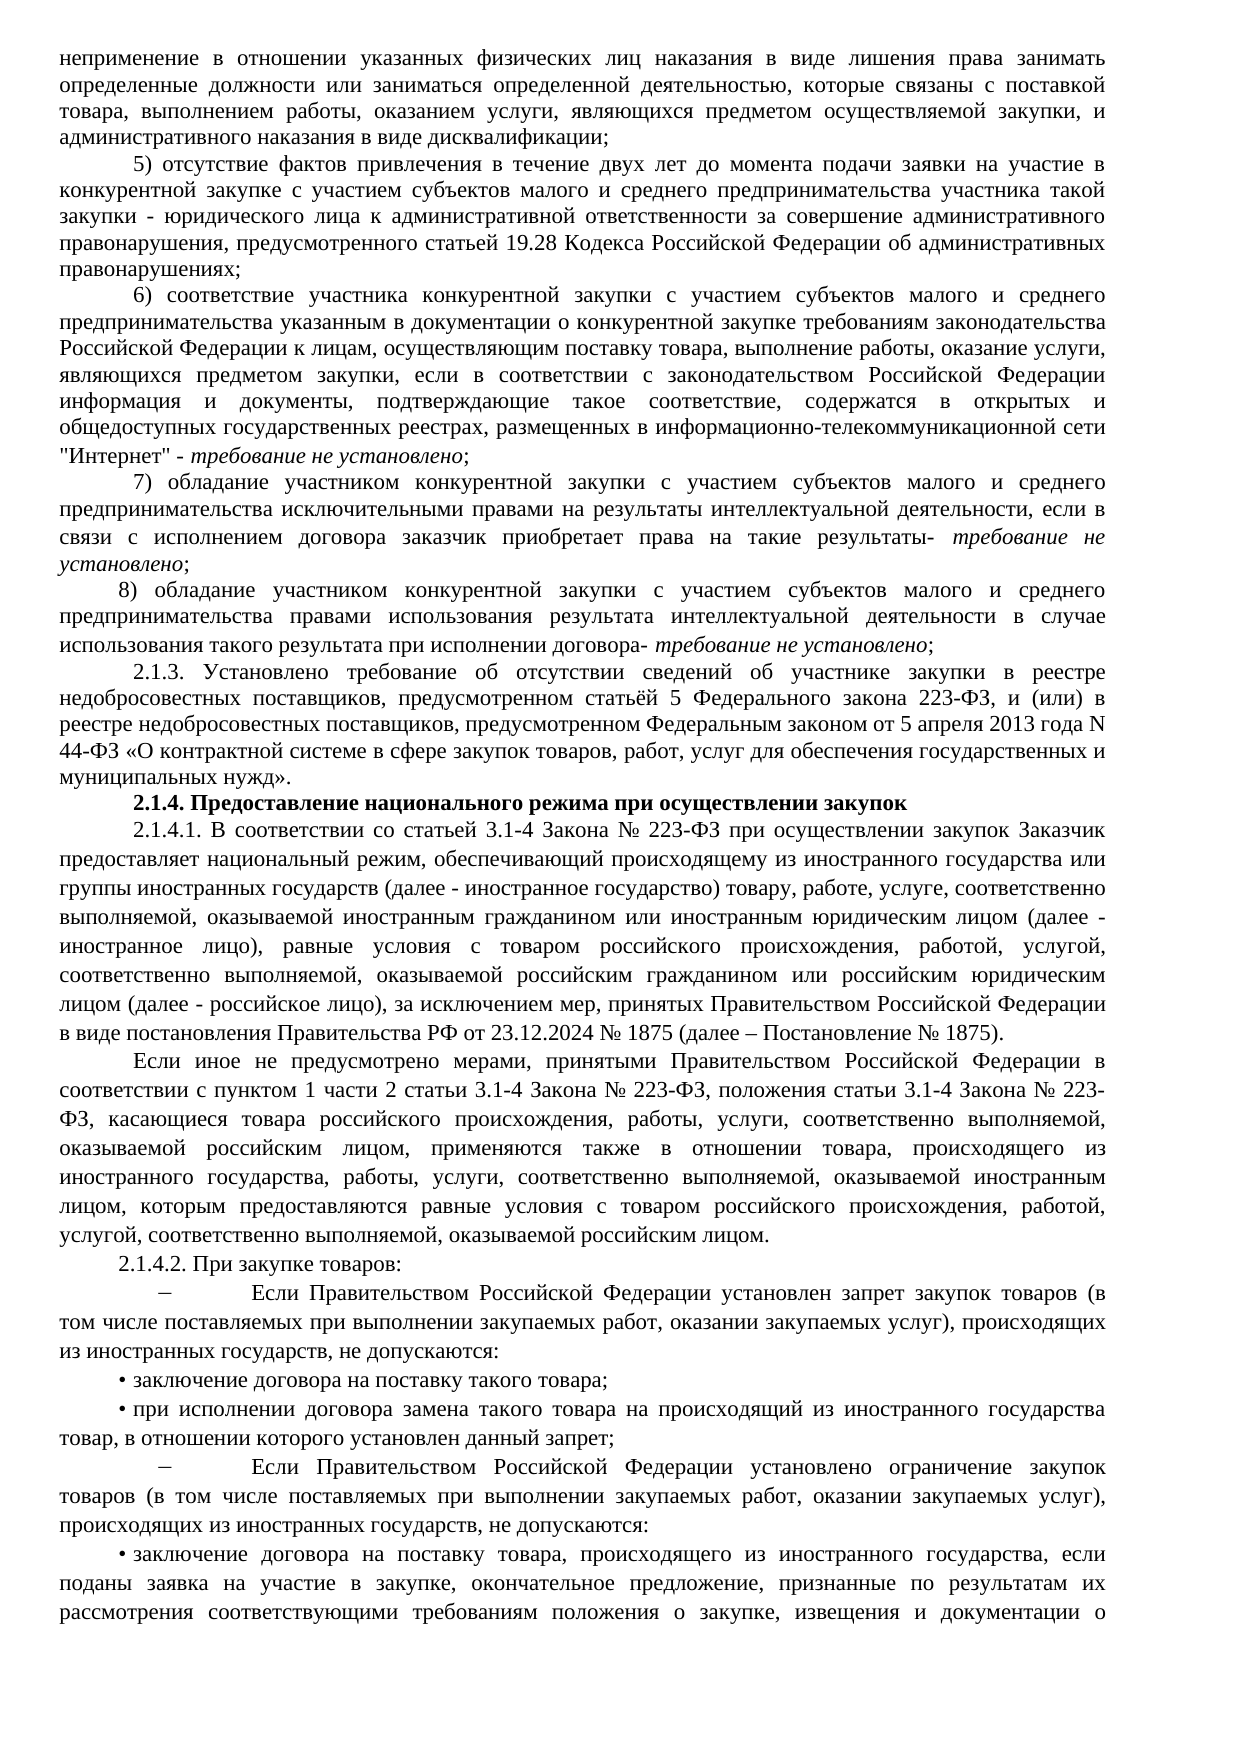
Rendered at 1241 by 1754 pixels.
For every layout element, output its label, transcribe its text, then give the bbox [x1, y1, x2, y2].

text 7) обладание участником конкурентной закупки с участием субъектов малого и среднего предпринимательства исключительными правами на результаты интеллектуальной деятельности, если в связи с исполнением договора заказчик приобретает права на такие результаты- требование не установлено; [59, 468, 1107, 576]
text Если иное не предусмотрено мерами, принятыми Правительством Российской Федерации в соответствии с пунктом 1 части 2 статьи 3.1-4 Закона № 223-ФЗ, положения статьи 3.1-4 Закона № 223-ФЗ, касающиеся товара российского происхождения, работы, услуги, соответственно выполняемой, оказываемой российским лицом, применяются также в отношении товара, происходящего из иностранного государства, работы, услуги, соответственно выполняемой, оказываемой иностранным лицом, которым предоставляются равные условия с товаром российского происхождения, работой, услугой, соответственно выполняемой, оказываемой российским лицом. [59, 1047, 1107, 1248]
text • при исполнении договора замена такого товара на происходящий из иностранного государства товар, в отношении которого установлен данный запрет; [59, 1395, 1107, 1450]
list Если Правительством Российской Федерации установлен запрет закупок товаров (в том числе поставляемых при выполнении закупаемых работ, оказании закупаемых услуг), происходящих из иностранных государств, не допускаются: [59, 1279, 1107, 1363]
text 6) соответствие участника конкурентной закупки с участием субъектов малого и среднего предпринимательства указанным в документации о конкурентной закупке требованиям законодательства Российской Федерации к лицам, осуществляющим поставку товара, выполнение работы, оказание услуги, являющихся предметом закупки, если в соответствии с законодательством Российской Федерации информация и документы, подтверждающие такое соответствие, содержатся в открытых и общедоступных государственных реестрах, размещенных в информационно-телекоммуникационной сети "Интернет" - требование не установлено; [59, 282, 1107, 468]
text • заключение договора на поставку такого товара; [59, 1366, 1107, 1392]
list Если Правительством Российской Федерации установлено ограничение закупок товаров (в том числе поставляемых при выполнении закупаемых работ, оказании закупаемых услуг), происходящих из иностранных государств, не допускаются: [59, 1453, 1107, 1537]
text 2.1.3. Установлено требование об отсутствии сведений об участнике закупки в реестре недобросовестных поставщиков, предусмотренном статьёй 5 Федерального закона 223-ФЗ, и (или) в реестре недобросовестных поставщиков, предусмотренном Федеральным законом от 5 апреля 2013 года N 44-ФЗ «О контрактной системе в сфере закупок товаров, работ, услуг для обеспечения государственных и муниципальных нужд». [59, 658, 1107, 789]
text 2.1.4.2. При закупке товаров: [59, 1250, 1107, 1277]
text 2.1.4.1. В соответствии со статьей 3.1-4 Закона № 223-ФЗ при осуществлении закупок Заказчик предоставляет национальный режим, обеспечивающий происходящему из иностранного государства или группы иностранных государств (далее - иностранное государство) товару, работе, услуге, соответственно выполняемой, оказываемой иностранным гражданином или иностранным юридическим лицом (далее - иностранное лицо), равные условия с товаром российского происхождения, работой, услугой, соответственно выполняемой, оказываемой российским гражданином или российским юридическим лицом (далее - российское лицо), за исключением мер, принятых Правительством Российской Федерации в виде постановления Правительства РФ от 23.12.2024 № 1875 (далее – Постановление № 1875). [59, 816, 1107, 1045]
text 8) обладание участником конкурентной закупки с участием субъектов малого и среднего предпринимательства правами использования результата интеллектуальной деятельности в случае использования такого результата при исполнении договора- требование не установлено; [59, 576, 1107, 658]
text 5) отсутствие фактов привлечения в течение двух лет до момента подачи заявки на участие в конкурентной закупке с участием субъектов малого и среднего предпринимательства участника такой закупки - юридического лица к административной ответственности за совершение административного правонарушения, предусмотренного статьей 19.28 Кодекса Российской Федерации об административных правонарушениях; [59, 150, 1107, 282]
text 2.1.4. Предоставление национального режима при осуществлении закупок [59, 789, 1107, 816]
